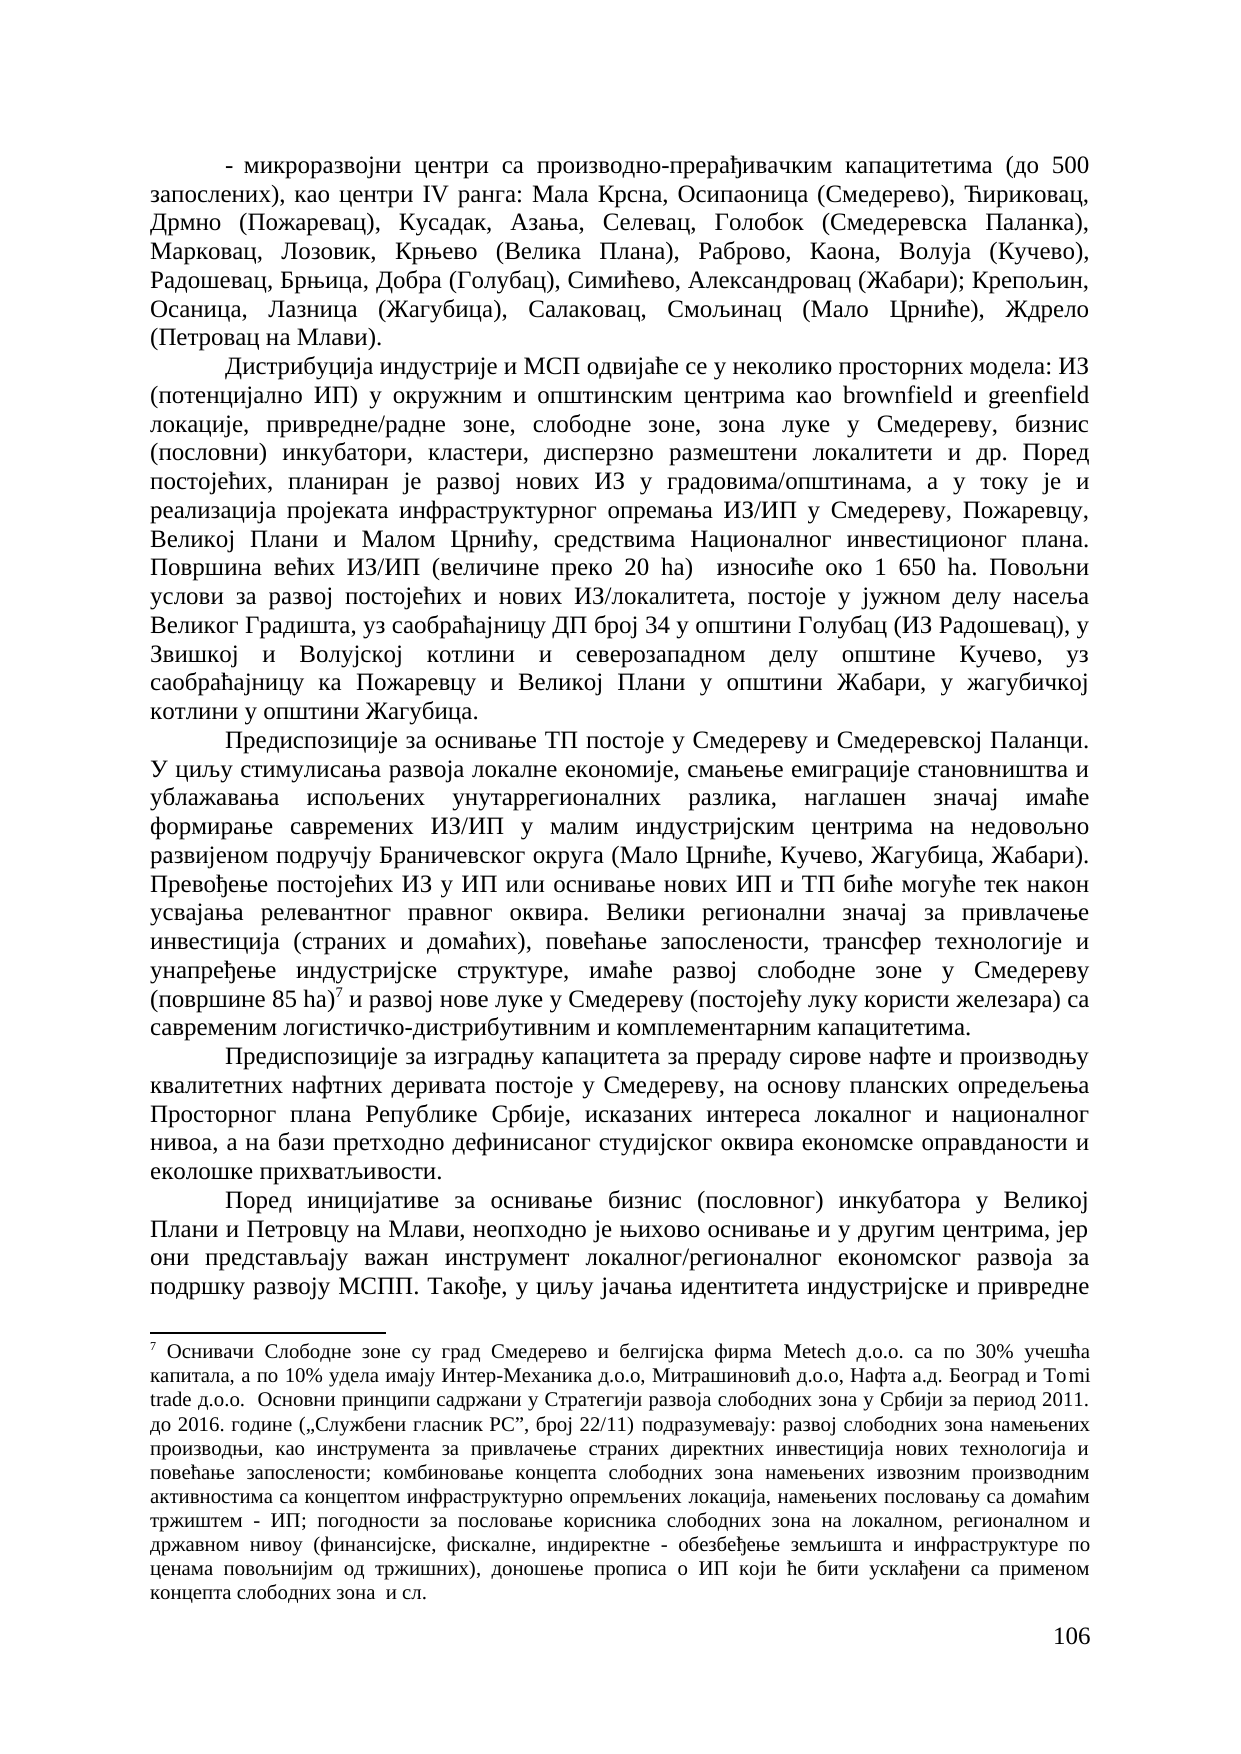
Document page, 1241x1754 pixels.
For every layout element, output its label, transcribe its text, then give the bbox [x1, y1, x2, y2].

text Дистрибуција индустрије и МСП одвијаће се у неколико просторних модела: ИЗ (потенцијално ИП) у окружним и општинским центрима као brownfield и greenfield локације, привредне/радне зоне, слободне зоне, зона луке у Смедереву, бизнис (пословни) инкубатори, кластери, дисперзно размештени локалитети и др. Поред постојећих, планиран је развој нових ИЗ у градовима/општинама, а у току је и реализација пројеката инфраструктурног опремања ИЗ/ИП у Смедереву, Пожаревцу, Великој Плани и Малом Црнићу, средствима Националног инвестиционог плана. Површина већих ИЗ/ИП (величине преко 20 ha) износиће око 1 650 ha. Повољни услови за развој постојећих и нових ИЗ/локалитета, постоје у јужном делу насеља Великог Градишта, уз саобраћајницу ДП број 34 у општини Голубац (ИЗ Радошевац), у Звишкој и Волујској котлини и северозападном делу општине Кучево, уз саобраћајницу ка Пожаревцу и Великој Плани у општини Жабари, у жагубичкој котлини у општини Жагубица. [150, 351, 1090, 725]
text Предиспозиције за изградњу капацитета за прераду сирове нафте и производњу квалитетних нафтних деривата постоје у Смедереву, на основу планских опредељења Просторног плана Републике Србије, исказаних интереса локалног и националног нивоа, а на бази претходно дефинисаног студијског оквира економске оправданости и еколошке прихватљивости. [150, 1041, 1090, 1185]
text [150, 1185, 1090, 1300]
text Предиспозиције за оснивање ТП постоје у Смедереву и Смедеревској Паланци. У циљу стимулисања развоја локалне економије, смањење емиграције становништва и ублажавања испољених унутаррегионалних разлика, наглашен значај имаће формирање савремених ИЗ/ИП у малим индустријским центрима на недовољно развијеном подручју Браничевског округа (Мало Црниће, Кучево, Жагубица, Жабари). Превођење постојећих ИЗ у ИП или оснивање нових ИП и ТП биће могуће тек након усвајања релевантног правног оквира. Велики регионални значај за привлачење инвестиција (страних и домаћих), повећање запослености, трансфер технологије и унапређење индустријске структуре, имаће развој слободне зоне у Смедереву (површине 85 ha) и развој нове луке у Смедереву (постојећу луку користи железара) са савременим логистичко-дистрибутивним и комплементарним капацитетима. [150, 725, 1090, 1041]
list микроразвојни центри са производно-прерађивачким капацитетима (до 500 запослених), као центри IV ранга: Мала Крсна, Осипаоница (Смедерево), Ћириковац, Дрмно (Пожаревац), Кусадак, Азања, Селевац, Голобок (Смедеревска Паланка), Марковац, Лозовик, Крњево (Велика Плана), Раброво, Каона, Волуја (Кучево), Радошевац, Брњица, Добра (Голубац), Симићево, Александровац (Жабари); Крепољин, Осаница, Лазница (Жагубица), Салаковац, Смољинац (Мало Црниће), Ждрело (Петровац на Млави). [150, 150, 1090, 351]
